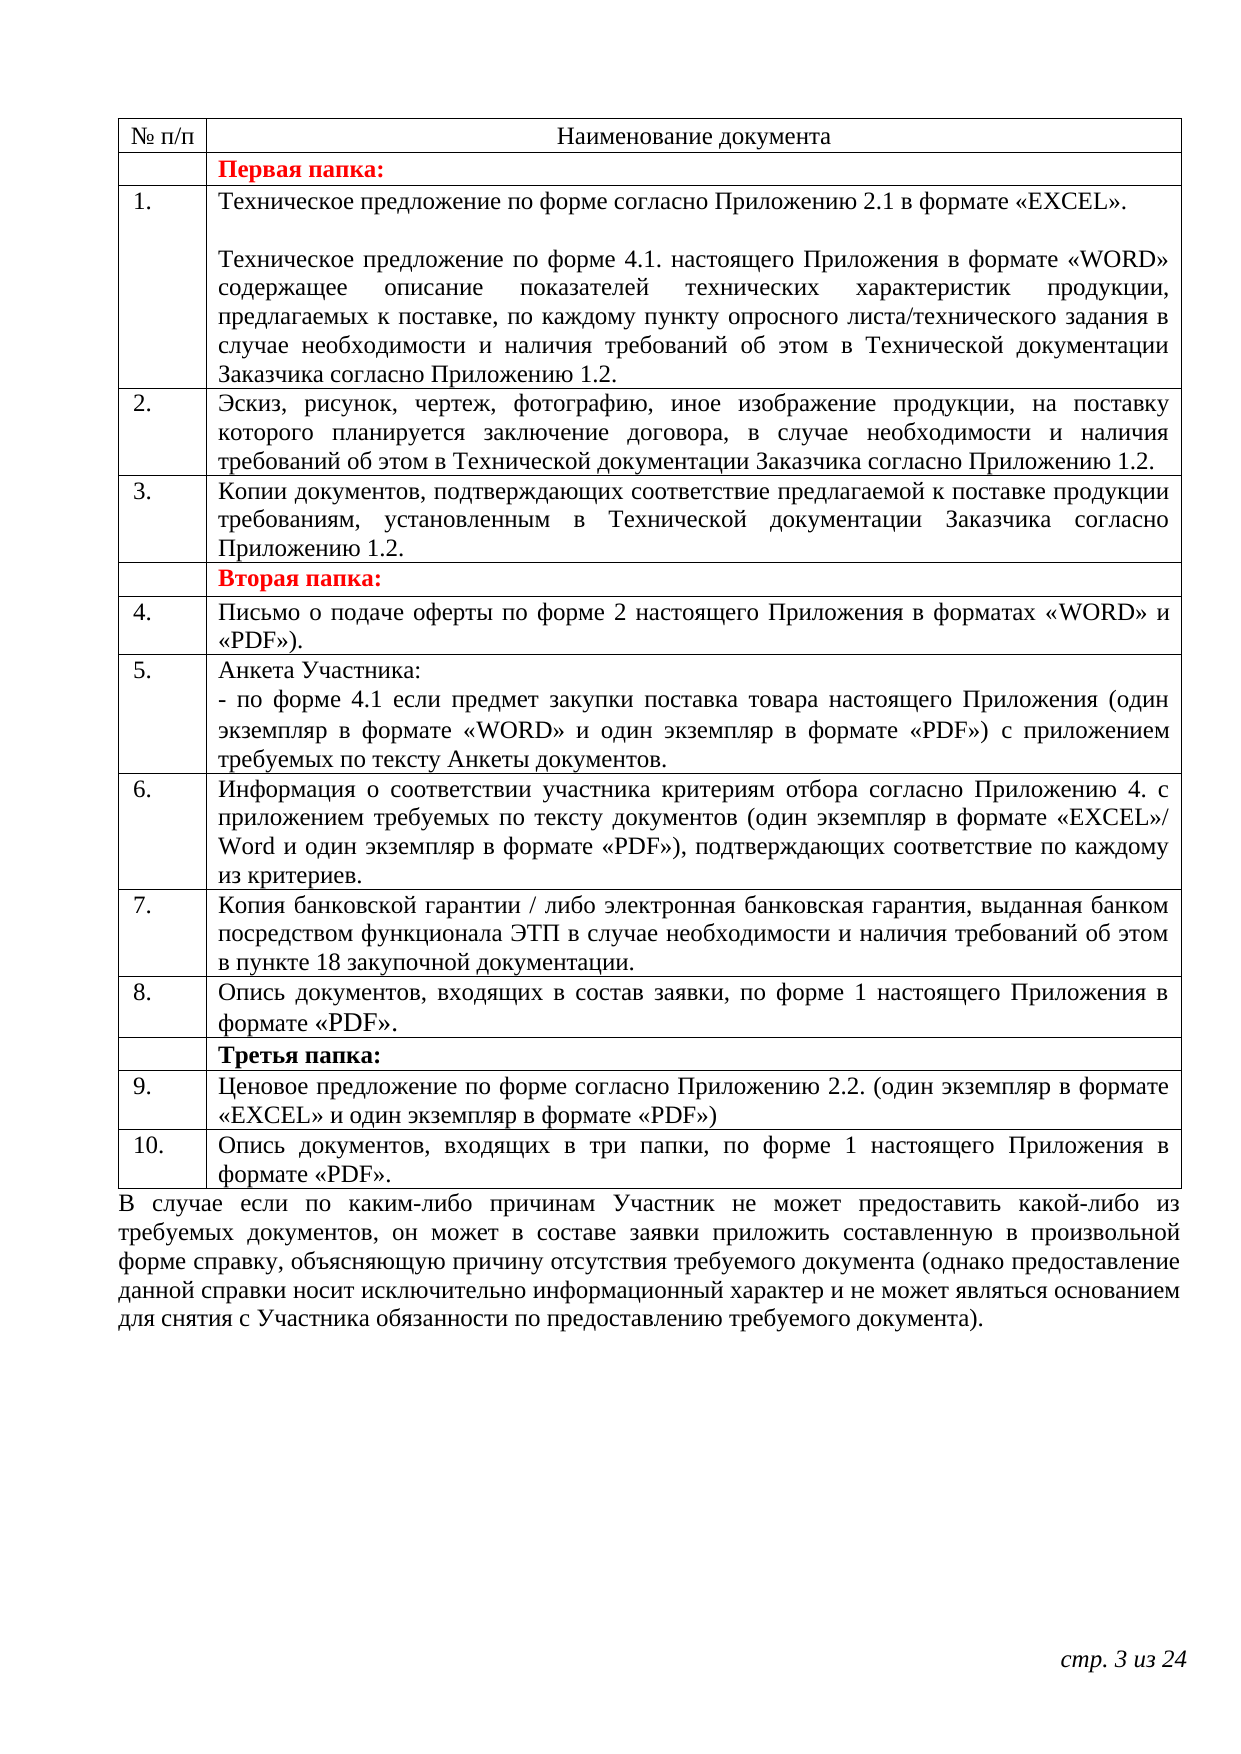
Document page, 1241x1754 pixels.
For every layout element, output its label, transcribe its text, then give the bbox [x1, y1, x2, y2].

table_cell Копия банковской гарантии / либо электронная банковская гарантия, выданная банком посредством функционала ЭТП в случае необходимости и наличия требований об этом в пункте 18 закупочной документации. [207, 890, 1181, 976]
table_cell Опись документов, входящих в три папки, по форме 1 настоящего Приложения в формате «PDF». [207, 1130, 1181, 1187]
table_cell [119, 186, 206, 387]
list В случае если по каким-либо причинам Участник не может предоставить какой-либо из требуемых документов, он может в составе заявки приложить составленную в произвольной форме справку, объясняющую причину отсутствия требуемого документа (однако предоставление данной справки носит исключительно информационный характер и не может являться основанием для снятия с Участника обязанности по предоставлению требуемого документа). [118, 1189, 1181, 1332]
table_cell Письмо о подаче оферты по форме 2 настоящего Приложения в форматах «WORD» и «PDF»). [207, 597, 1181, 654]
table_cell Копии документов, подтверждающих соответствие предлагаемой к поставке продукции требованиям, установленным в Технической документации Заказчика согласно Приложению 1.2. [207, 476, 1181, 562]
table_cell [119, 890, 206, 976]
table_cell [119, 389, 206, 475]
table_cell Анкета Участника: - по форме 4.1 если предмет закупки поставка товара настоящего Приложения (один экземпляр в формате «WORD» и один экземпляр в формате «PDF») c приложением требуемых по тексту Анкеты документов. [207, 655, 1181, 773]
table_cell Опись документов, входящих в состав заявки, по форме 1 настоящего Приложения в формате «PDF». [207, 977, 1181, 1037]
table_cell Первая папка: [207, 153, 1181, 185]
table_cell [119, 655, 206, 773]
table_cell Ценовое предложение по форме согласно Приложению 2.2. (один экземпляр в формате «EXCEL» и один экземпляр в формате «PDF») [207, 1071, 1181, 1129]
table_cell [119, 597, 206, 654]
table_cell Техническое предложение по форме согласно Приложению 2.1 в формате «EXCEL». Техническое предложение по форме 4.1. настоящего Приложения в формате «WORD» содержащее описание показателей технических характеристик продукции, предлагаемых к поставке, по каждому пункту опросного листа/технического задания в случае необходимости и наличия требований об этом в Технической документации Заказчика согласно Приложению 1.2. [207, 186, 1181, 387]
table_cell [119, 1071, 206, 1129]
table_cell [119, 774, 206, 889]
table_header № п/п [119, 119, 206, 152]
table_cell [119, 476, 206, 562]
table_cell [119, 1130, 206, 1187]
table_cell Вторая папка: [207, 563, 1181, 596]
table_cell Информация о соответствии участника критериям отбора согласно Приложению 4. с приложением требуемых по тексту документов (один экземпляр в формате «EXCEL»/ Word и один экземпляр в формате «PDF»), подтверждающих соответствие по каждому из критериев. [207, 774, 1181, 889]
table_cell [119, 563, 206, 596]
table_header Наименование документа [207, 119, 1181, 152]
table_cell [119, 977, 206, 1037]
table_cell Эскиз, рисунок, чертеж, фотографию, иное изображение продукции, на поставку которого планируется заключение договора, в случае необходимости и наличия требований об этом в Технической документации Заказчика согласно Приложению 1.2. [207, 389, 1181, 475]
table_cell Третья папка: [207, 1038, 1181, 1070]
table_cell [119, 153, 206, 185]
table_cell [119, 1038, 206, 1070]
